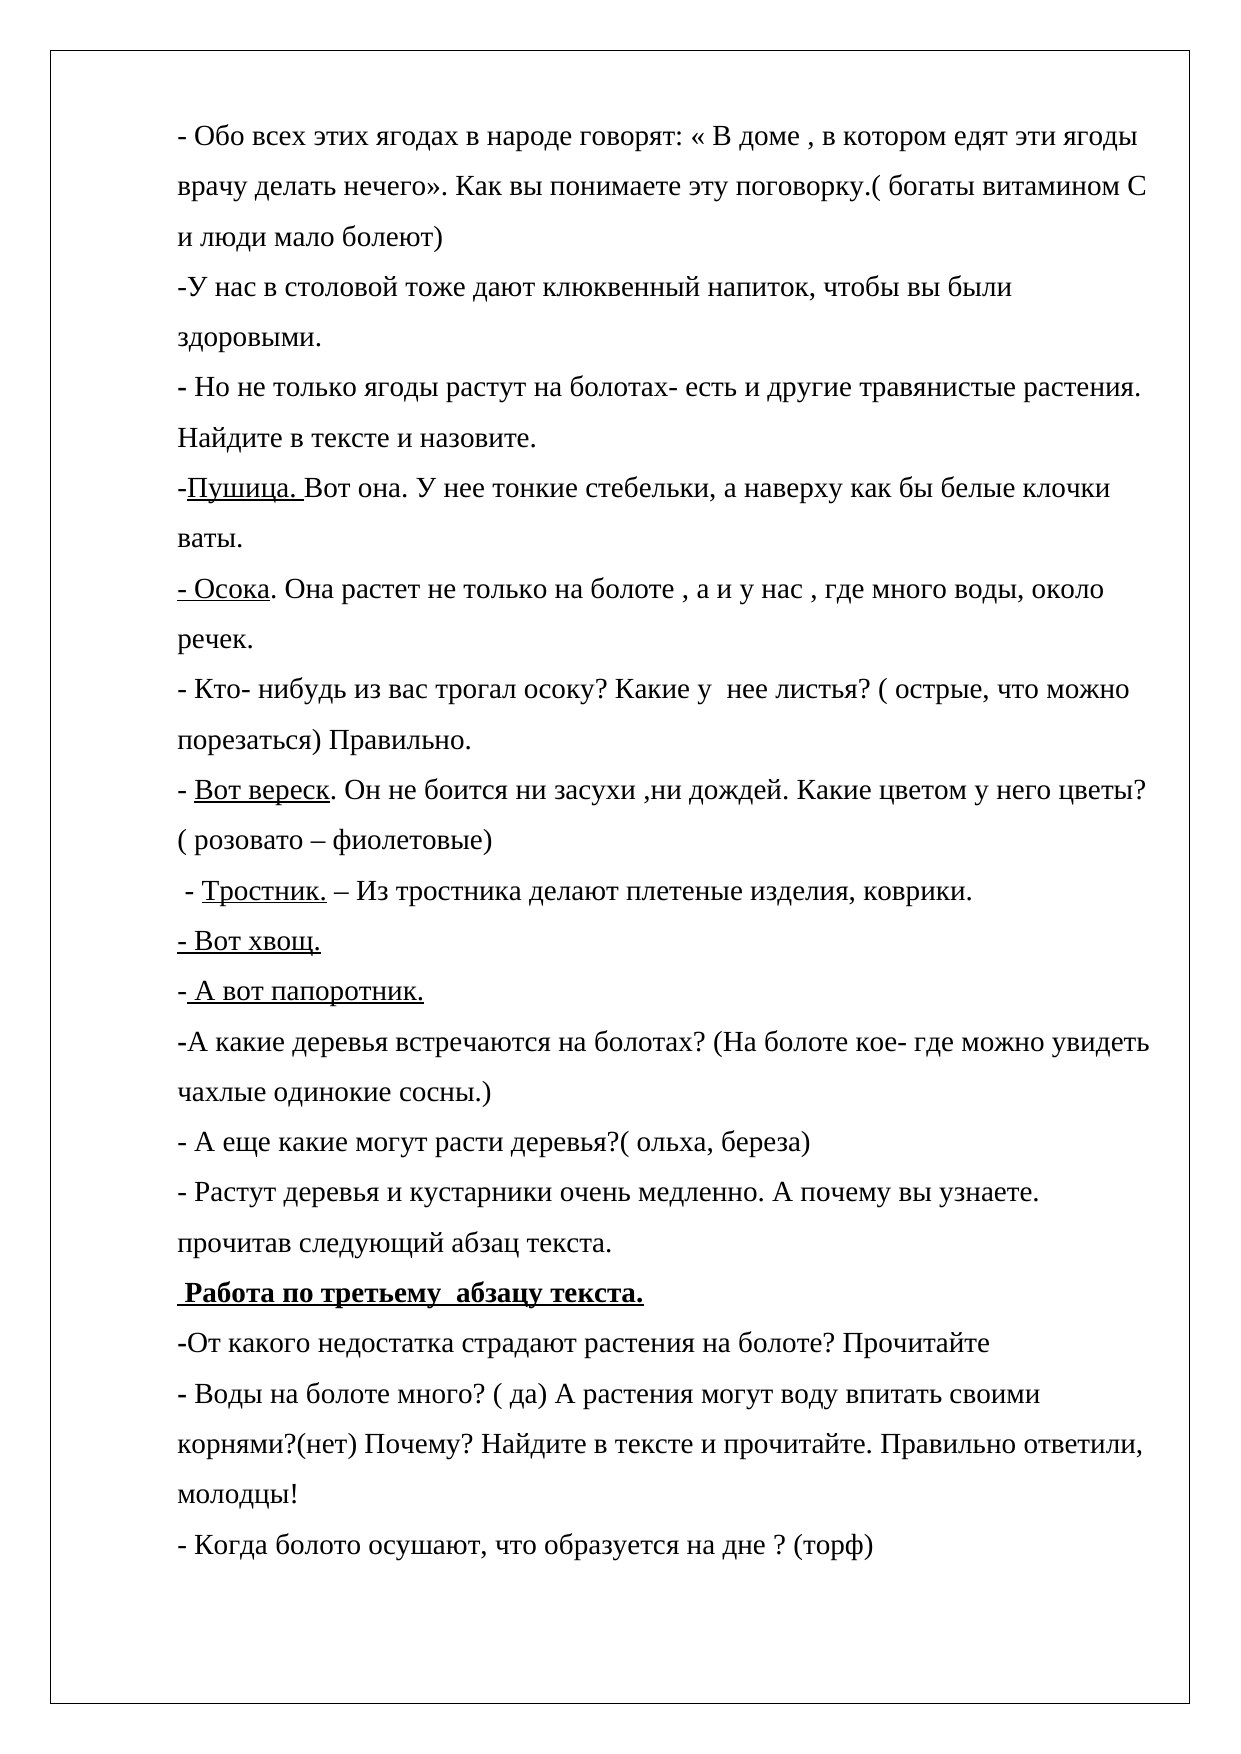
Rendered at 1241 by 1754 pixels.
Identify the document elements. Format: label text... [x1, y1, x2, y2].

text - Вот хвощ. [177, 923, 1152, 957]
text - Тростник. – Из тростника делают плетеные изделия, коврики. [177, 873, 1152, 906]
text - Вот вереск. Он не боится ни засухи ,ни дождей. Какие цветом у него цветы?( розовато – фиолетовые) [177, 772, 1152, 856]
text -От какого недостатка страдают растения на болоте? Прочитайте [177, 1326, 1152, 1359]
text - Обо всех этих ягодах в народе говорят: « В доме , в котором едят эти ягоды врачу делать нечего». Как вы понимаете эту поговорку.( богаты витамином С и люди мало болеют) [177, 118, 1152, 252]
text - Осока. Она растет не только на болоте , а и у нас , где много воды, около речек. [177, 571, 1152, 655]
text - Кто- нибудь из вас трогал осоку? Какие у нее листья? ( острые, что можно порезаться) Правильно. [177, 671, 1152, 755]
text - Растут деревья и кустарники очень медленно. А почему вы узнаете. прочитав следующий абзац текста. [177, 1174, 1152, 1258]
text -Пушица. Вот она. У нее тонкие стебельки, а наверху как бы белые клочки ваты. [177, 470, 1152, 554]
text -У нас в столовой тоже дают клюквенный напиток, чтобы вы были здоровыми. [177, 269, 1152, 353]
text -А какие деревья встречаются на болотах? (На болоте кое- где можно увидеть чахлые одинокие сосны.) [177, 1024, 1152, 1107]
text - Когда болото осушают, что образуется на дне ? (торф) [177, 1527, 1152, 1560]
text - А еще какие могут расти деревья?( ольха, береза) [177, 1124, 1152, 1158]
text - Но не только ягоды растут на болотах- есть и другие травянистые растения. Найдите в тексте и назовите. [177, 369, 1152, 453]
text - А вот папоротник. [177, 973, 1152, 1007]
text Работа по третьему абзацу текста. [177, 1275, 1152, 1309]
text - Воды на болоте много? ( да) А растения могут воду впитать своими корнями?(нет) Почему? Найдите в тексте и прочитайте. Правильно ответили, молодцы! [177, 1376, 1152, 1510]
